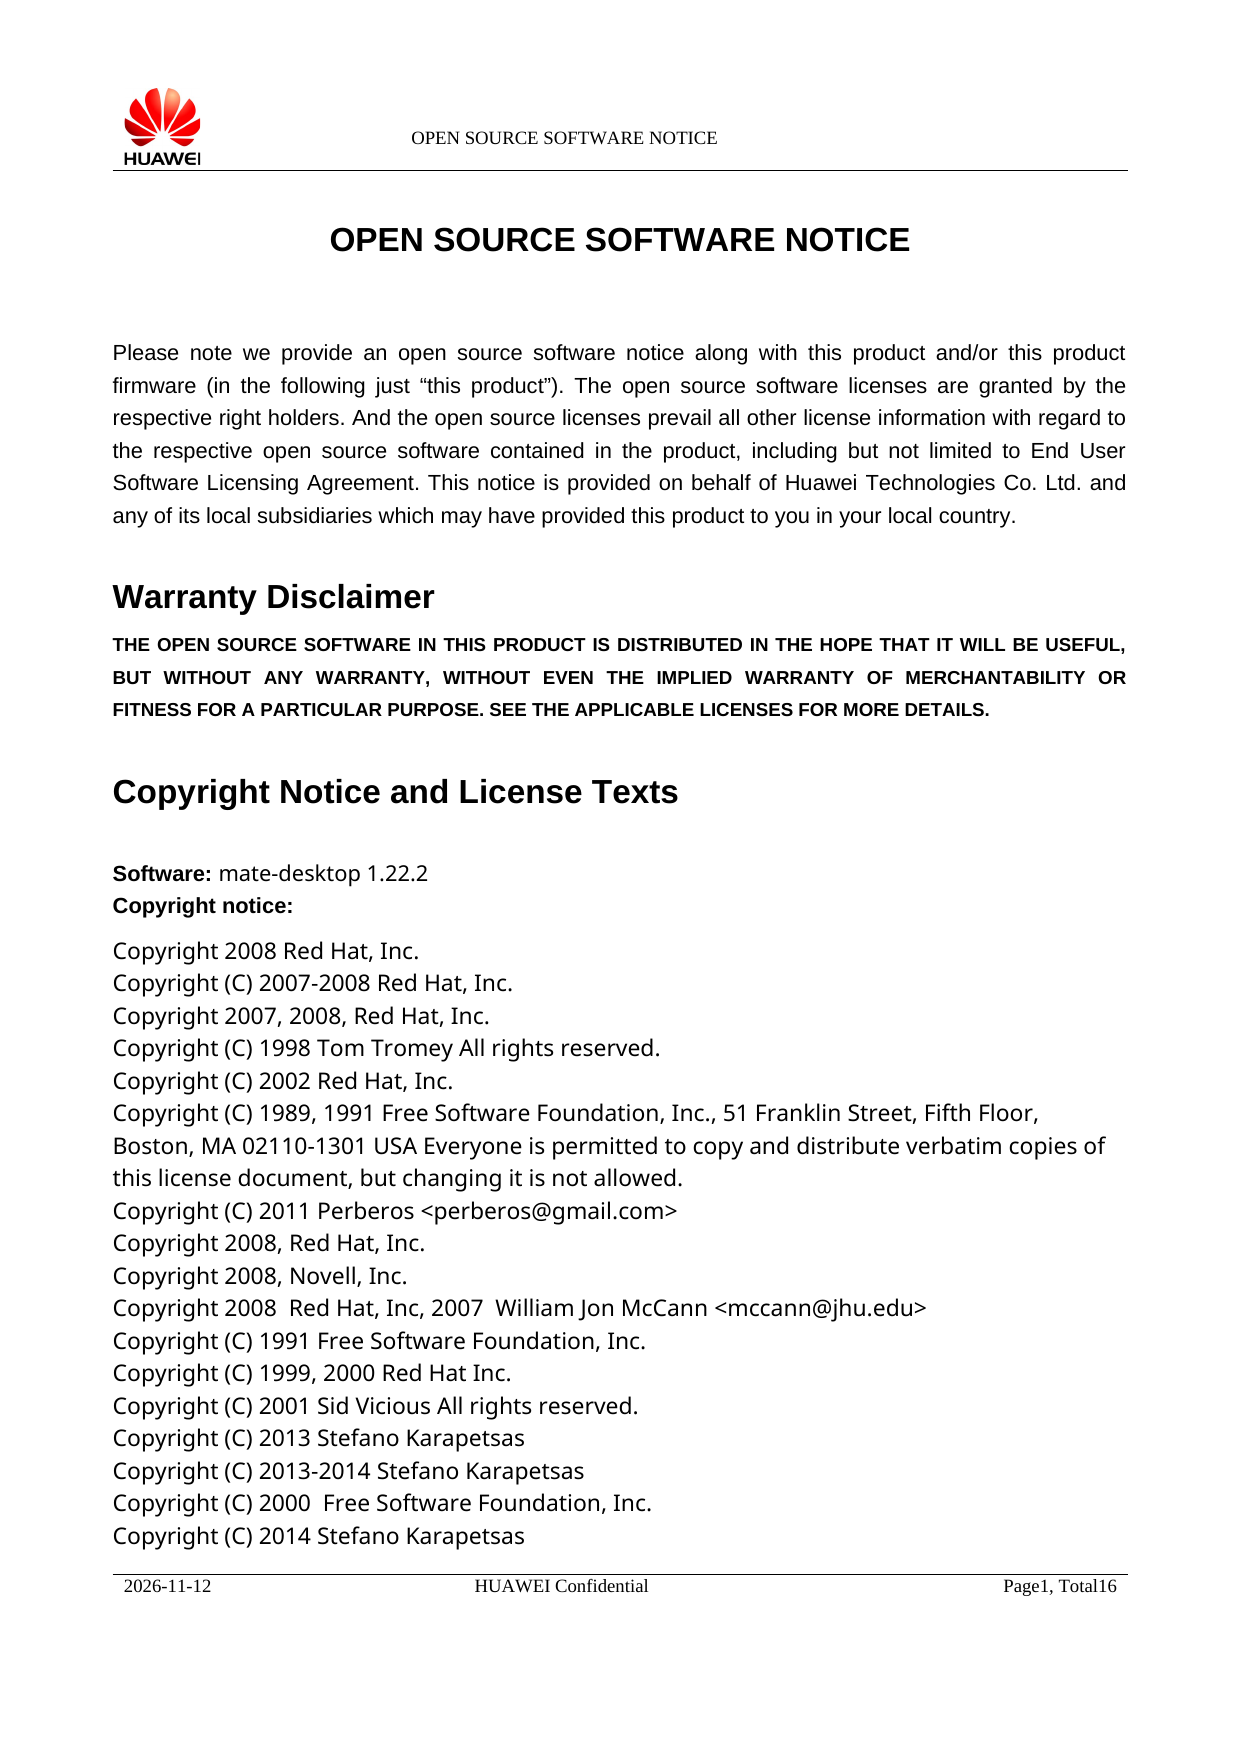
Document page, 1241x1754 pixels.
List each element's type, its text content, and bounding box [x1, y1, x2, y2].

title Software: mate-desktop 1.22.2 [112, 856, 1128, 889]
text OPEN SOURCE SOFTWARE NOTICE [112, 206, 1128, 271]
text Warranty Disclaimer [112, 564, 1128, 629]
text Copyright notice: [112, 889, 1128, 921]
text The open source software in this product is distributed in the hope that it will be useful, but WITHOUT ANY WARRANTY, without even the implied warranty of MERCHANTABILITY or FITNESS FOR A PARTICULAR PURPOSE. See the applicable licenses for more details. [112, 629, 1128, 726]
text Copyright Notice and License Texts [112, 759, 1128, 824]
text Please note we provide an open source software notice along with this product and/or this product firmware (in the following just “this product”). The open source software licenses are granted by the respective right holders. And the open source licenses prevail all other license information with regard to the respective open source software contained in the product, including but not limited to End User Software Licensing Agreement. This notice is provided on behalf of Huawei Technologies Co. Ltd. and any of its local subsidiaries which may have provided this product to you in your local country. [112, 336, 1128, 531]
picture [124, 88, 201, 165]
